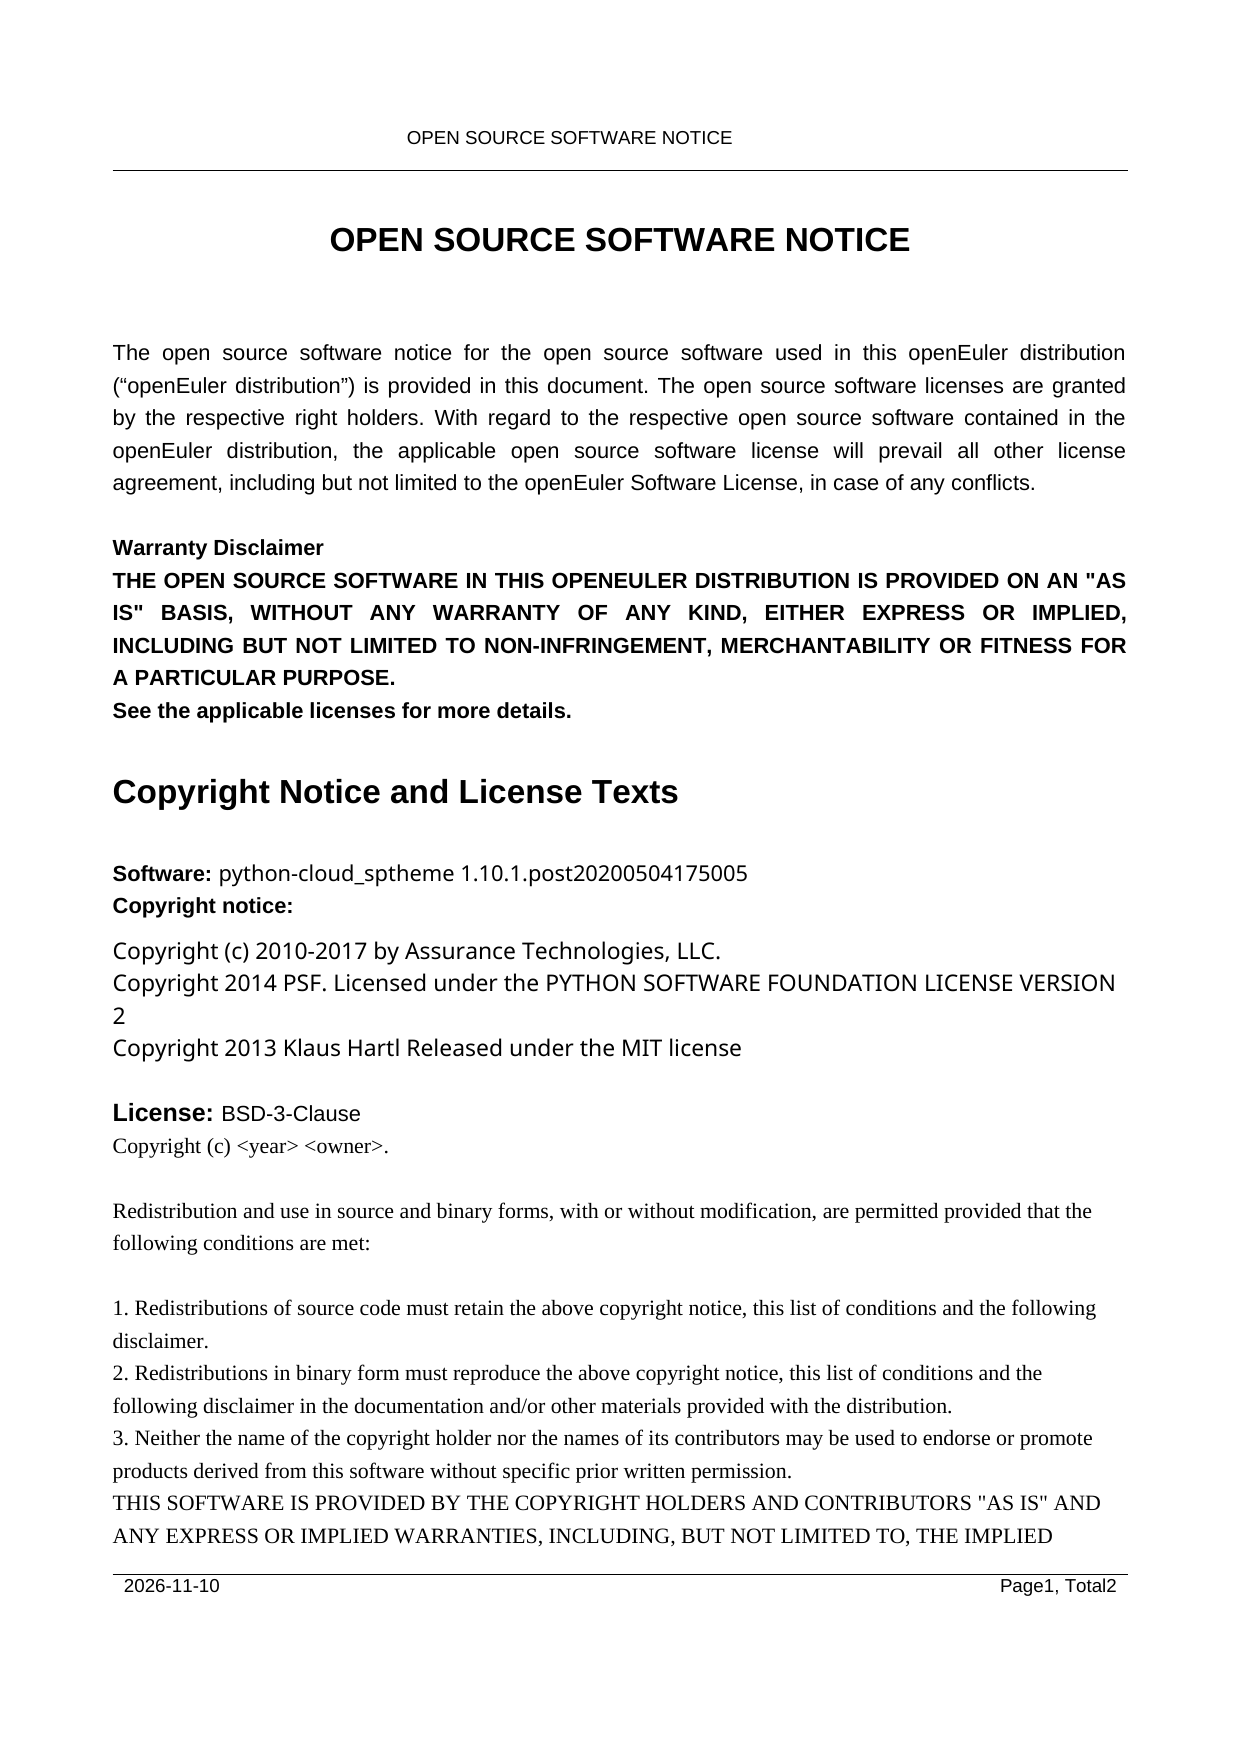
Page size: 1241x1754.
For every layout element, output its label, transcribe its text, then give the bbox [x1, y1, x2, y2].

text OPEN SOURCE SOFTWARE NOTICE [112, 206, 1128, 271]
text Copyright Notice and License Texts [112, 759, 1128, 824]
text Copyright notice: [112, 889, 1128, 921]
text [112, 1129, 1128, 1551]
title Software: python-cloud_sptheme 1.10.1.post20200504175005 [112, 856, 1128, 889]
text License: BSD-3-Clause [112, 1096, 1128, 1129]
text Copyright (c) 2010-2017 by Assurance Technologies, LLC. Copyright 2014 PSF. Licensed under the PYTHON SOFTWARE FOUNDATION LICENSE VERSION 2 Copyright 2013 Klaus Hartl Released under the MIT license [112, 934, 1128, 1096]
text THE OPEN SOURCE SOFTWARE IN THIS OPENEULER DISTRIBUTION IS PROVIDED ON AN "AS IS" BASIS, WITHOUT ANY WARRANTY OF ANY KIND, EITHER EXPRESS OR IMPLIED, INCLUDING BUT NOT LIMITED TO NON-INFRINGEMENT, MERCHANTABILITY OR FITNESS FOR A PARTICULAR PURPOSE. See the applicable licenses for more details. [112, 564, 1128, 726]
text Warranty Disclaimer [112, 531, 1128, 564]
text The open source software notice for the open source software used in this openEuler distribution (“openEuler distribution”) is provided in this document. The open source software licenses are granted by the respective right holders. With regard to the respective open source software contained in the openEuler distribution, the applicable open source software license will prevail all other license agreement, including but not limited to the openEuler Software License, in case of any conflicts. [112, 336, 1128, 499]
